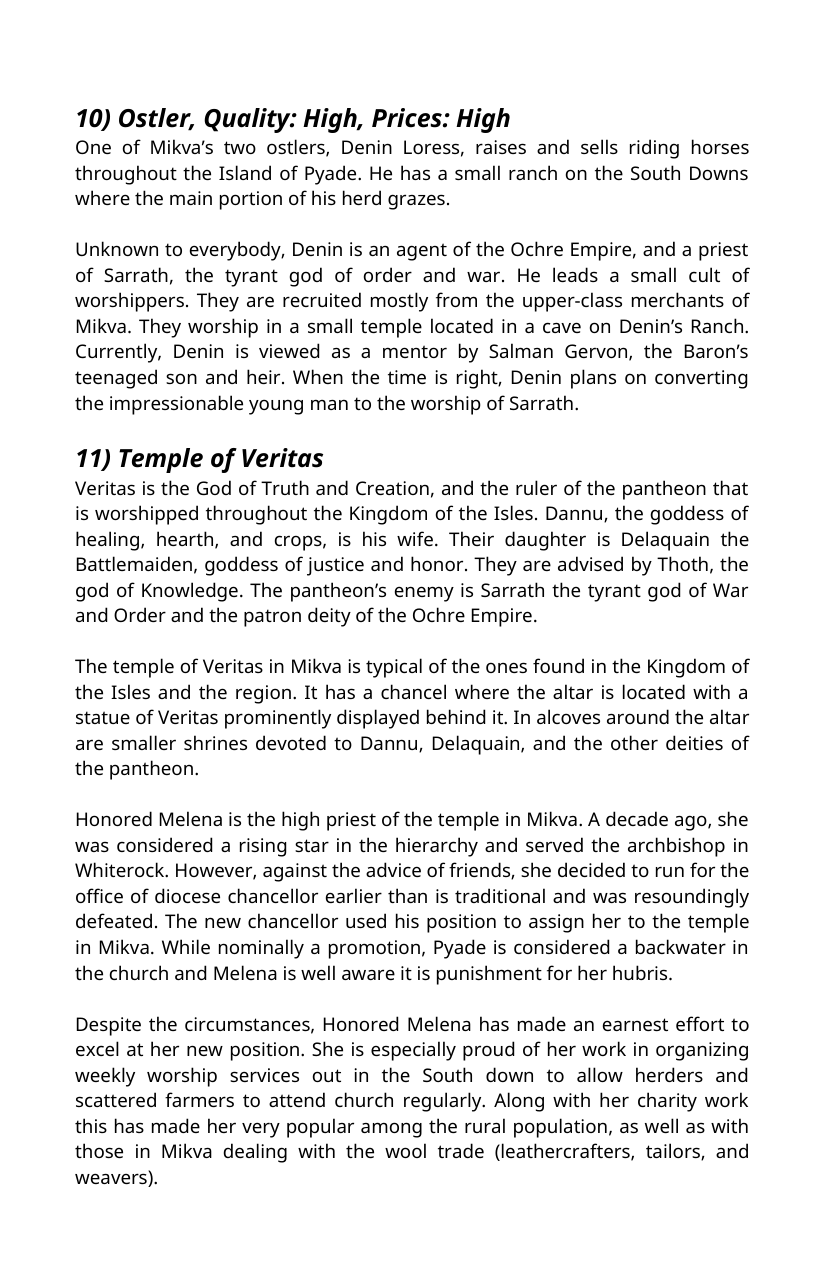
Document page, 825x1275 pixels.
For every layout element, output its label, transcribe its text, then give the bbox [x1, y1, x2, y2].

subtitle 10) Ostler, Quality: High, Prices: High [75, 101, 750, 134]
text Veritas is the God of Truth and Creation, and the ruler of the pantheon that is worshipped throughout the Kingdom of the Isles. Dannu, the goddess of healing, hearth, and crops, is his wife. Their daughter is Delaquain the Battlemaiden, goddess of justice and honor. They are advised by Thoth, the god of Knowledge. The pantheon’s enemy is Sarrath the tyrant god of War and Order and the patron deity of the Ochre Empire. [75, 475, 750, 628]
subtitle 11) Temple of Veritas [75, 441, 750, 475]
text Unknown to everybody, Denin is an agent of the Ochre Empire, and a priest of Sarrath, the tyrant god of order and war. He leads a small cult of worshippers. They are recruited mostly from the upper-class merchants of Mikva. They worship in a small temple located in a cave on Denin’s Ranch. Currently, Denin is viewed as a mentor by Salman Gervon, the Baron’s teenaged son and heir. When the time is right, Denin plans on converting the impressionable young man to the worship of Sarrath. [75, 237, 750, 415]
text Honored Melena is the high priest of the temple in Mikva. A decade ago, she was considered a rising star in the hierarchy and served the archbishop in Whiterock. However, against the advice of friends, she decided to run for the office of diocese chancellor earlier than is traditional and was resoundingly defeated. The new chancellor used his position to assign her to the temple in Mikva. While nominally a promotion, Pyade is considered a backwater in the church and Melena is well aware it is punishment for her hubris. [75, 807, 750, 985]
text Despite the circumstances, Honored Melena has made an earnest effort to excel at her new position. She is especially proud of her work in organizing weekly worship services out in the South down to allow herders and scattered farmers to attend church regularly. Along with her charity work this has made her very popular among the rural population, as well as with those in Mikva dealing with the wool trade (leathercrafters, tailors, and weavers). [75, 1011, 750, 1189]
text The temple of Veritas in Mikva is typical of the ones found in the Kingdom of the Isles and the region. It has a chancel where the altar is located with a statue of Veritas prominently displayed behind it. In alcoves around the altar are smaller shrines devoted to Dannu, Delaquain, and the other deities of the pantheon. [75, 653, 750, 781]
text One of Mikva’s two ostlers, Denin Loress, raises and sells riding horses throughout the Island of Pyade. He has a small ranch on the South Downs where the main portion of his herd grazes. [75, 134, 750, 211]
